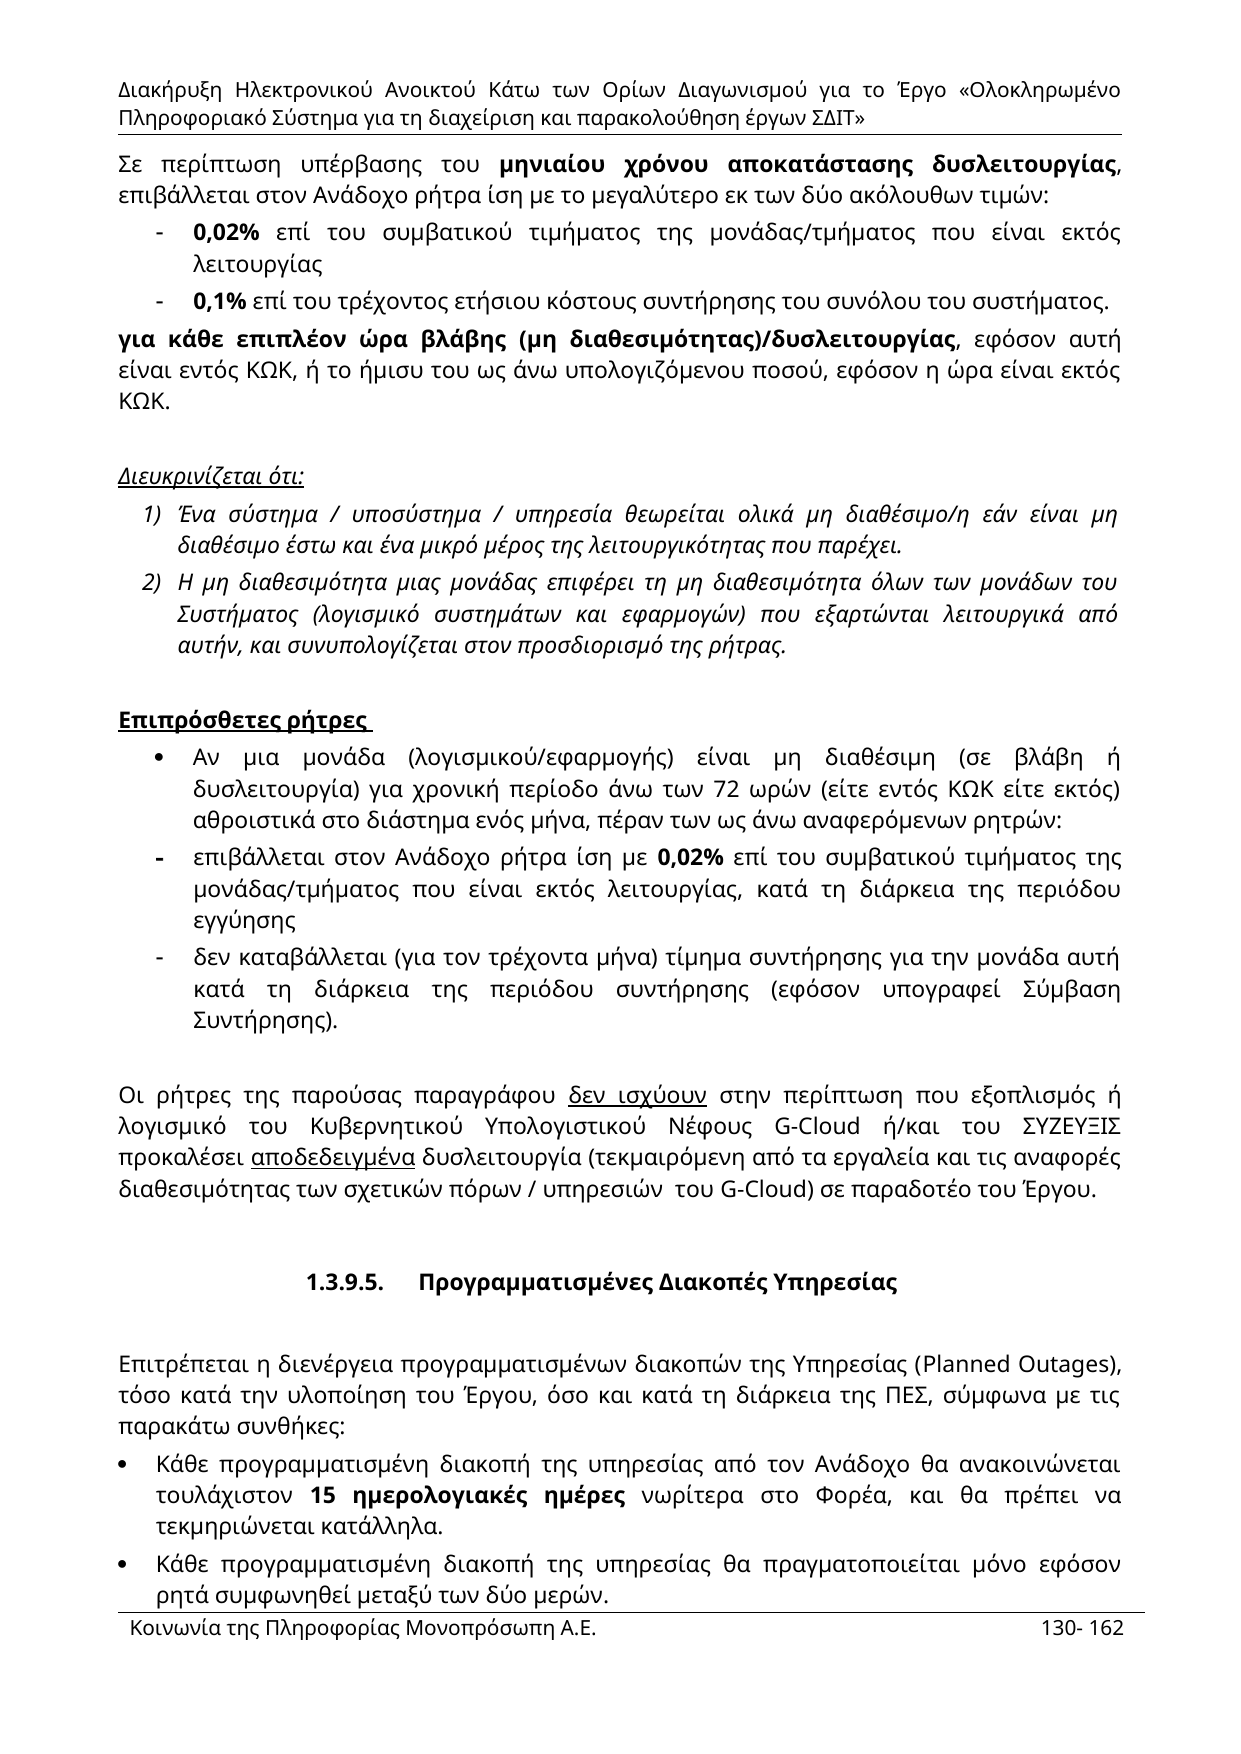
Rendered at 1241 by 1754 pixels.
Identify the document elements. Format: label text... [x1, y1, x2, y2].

text Σε περίπτωση υπέρβασης του μηνιαίου χρόνου αποκατάστασης δυσλειτουργίας, επιβάλλεται στον Ανάδοχο ρήτρα ίση με το μεγαλύτερο εκ των δύο ακόλουθων τιμών: [118, 147, 1122, 210]
list Κάθε προγραμματισμένη διακοπή της υπηρεσίας από τον Ανάδοχο θα ανακοινώνεται τουλάχιστον 15 ημερολογιακές ημέρες νωρίτερα στο Φορέα, και θα πρέπει να τεκμηριώνεται κατάλληλα. [118, 1447, 1122, 1541]
list 0,1% επί του τρέχοντος ετήσιου κόστους συντήρησης του συνόλου του συστήματος. [156, 285, 1122, 316]
text Επιπρόσθετες ρήτρες [118, 704, 1122, 735]
list Κάθε προγραμματισμένη διακοπή της υπηρεσίας θα πραγματοποιείται μόνο εφόσον ρητά συμφωνηθεί μεταξύ των δύο μερών. [118, 1547, 1122, 1610]
list επιβάλλεται στον Ανάδοχο ρήτρα ίση με 0,02% επί του συμβατικού τιμήματος της μονάδας/τμήματος που είναι εκτός λειτουργίας, κατά τη διάρκεια της περιόδου εγγύησης [156, 841, 1122, 935]
list 0,02% επί του συμβατικού τιμήματος της μονάδας/τμήματος που είναι εκτός λειτουργίας [156, 216, 1122, 279]
list Ένα σύστημα / υποσύστημα / υπηρεσία θεωρείται ολικά μη διαθέσιμο/η εάν είναι μη διαθέσιμο έστω και ένα μικρό μέρος της λειτουργικότητας που παρέχει. [142, 497, 1122, 560]
text Επιτρέπεται η διενέργεια προγραμματισμένων διακοπών της Υπηρεσίας (Planned Outages), τόσο κατά την υλοποίηση του Έργου, όσο και κατά τη διάρκεια της ΠΕΣ, σύμφωνα με τις παρακάτω συνθήκες: [118, 1347, 1122, 1441]
text Διευκρινίζεται ότι: [118, 460, 1122, 491]
list Η μη διαθεσιμότητα μιας μονάδας επιφέρει τη μη διαθεσιμότητα όλων των μονάδων του Συστήματος (λογισμικό συστημάτων και εφαρμογών) που εξαρτώνται λειτουργικά από αυτήν, και συνυπολογίζεται στον προσδιορισμό της ρήτρας. [142, 566, 1122, 660]
subtitle Προγραμματισμένες Διακοπές Υπηρεσίας [306, 1266, 1122, 1297]
text Οι ρήτρες της παρούσας παραγράφου δεν ισχύουν στην περίπτωση που εξοπλισμός ή λογισμικό του Κυβερνητικού Υπολογιστικού Νέφους G-Cloud ή/και του ΣΥΖΕΥΞΙΣ προκαλέσει αποδεδειγμένα δυσλειτουργία (τεκμαιρόμενη από τα εργαλεία και τις αναφορές διαθεσιμότητας των σχετικών πόρων / υπηρεσιών του G-Cloud) σε παραδοτέο του Έργου. [118, 1079, 1122, 1204]
list δεν καταβάλλεται (για τον τρέχοντα μήνα) τίμημα συντήρησης για την μονάδα αυτή κατά τη διάρκεια της περιόδου συντήρησης (εφόσον υπογραφεί Σύμβαση Συντήρησης). [156, 941, 1122, 1035]
list Αν μια μονάδα (λογισμικού/εφαρμογής) είναι μη διαθέσιμη (σε βλάβη ή δυσλειτουργία) για χρονική περίοδο άνω των 72 ωρών (είτε εντός ΚΩΚ είτε εκτός) αθροιστικά στο διάστημα ενός μήνα, πέραν των ως άνω αναφερόμενων ρητρών: [155, 741, 1122, 835]
